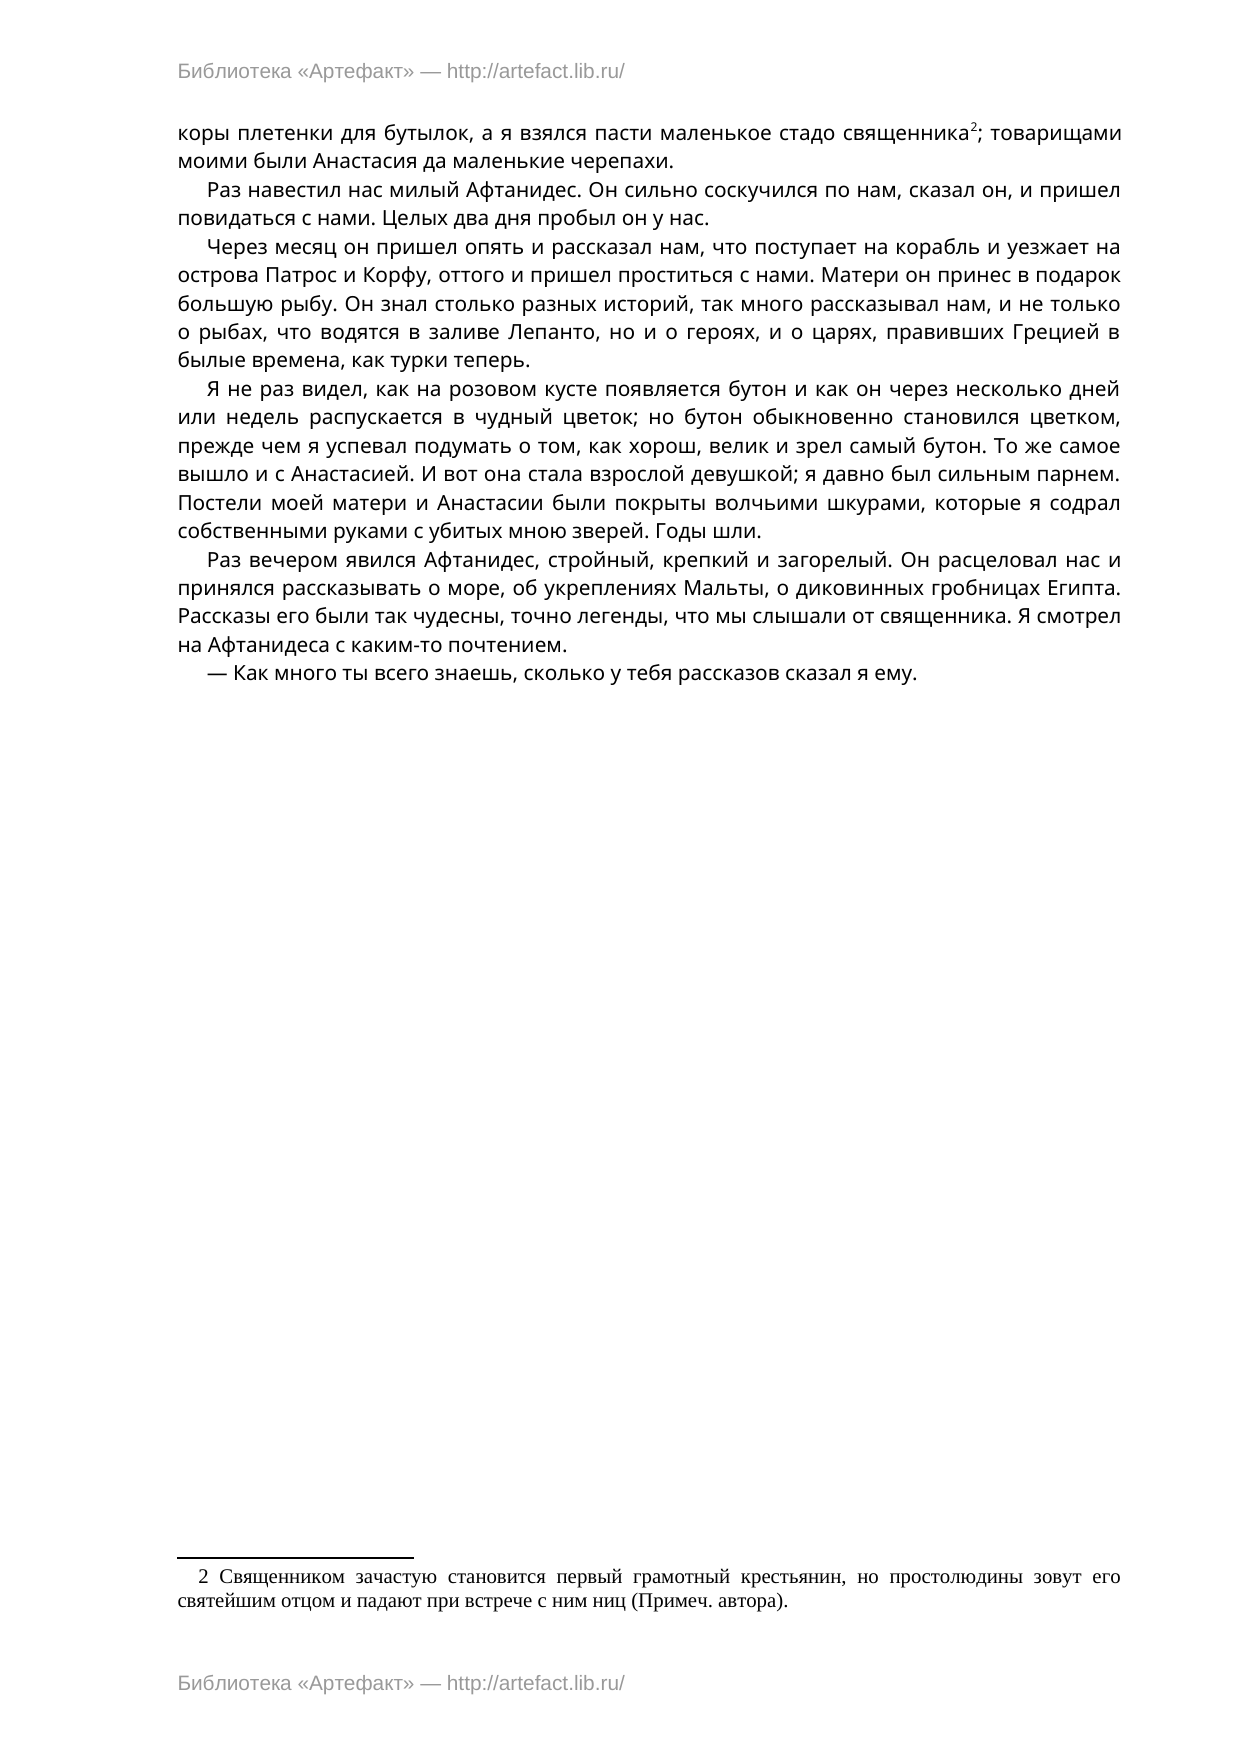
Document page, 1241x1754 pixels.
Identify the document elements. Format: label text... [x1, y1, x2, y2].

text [177, 118, 1122, 175]
text Через месяц он пришел опять и рассказал нам, что поступает на корабль и уезжает на острова Патрос и Корфу, оттого и пришел проститься с нами. Матери он принес в подарок большую рыбу. Он знал столько разных историй, так много рассказывал нам, и не только о рыбах, что водятся в заливе Лепанто, но и о героях, и о царях, правивших Грецией в былые времена, как турки теперь. [177, 232, 1122, 374]
text Я не раз видел, как на розовом кусте появляется бутон и как он через несколько дней или недель распускается в чудный цветок; но бутон обыкновенно становился цветком, прежде чем я успевал подумать о том, как хорош, велик и зрел самый бутон. То же самое вышло и с Анастасией. И вот она стала взрослой девушкой; я давно был сильным парнем. Постели моей матери и Анастасии были покрыты волчьими шкурами, которые я содрал собственными руками с убитых мною зверей. Годы шли. [177, 374, 1122, 545]
text — Как много ты всего знаешь, сколько у тебя рассказов сказал я ему. [177, 658, 1122, 687]
text Раз навестил нас милый Афтанидес. Он сильно соскучился по нам, сказал он, и пришел повидаться с нами. Целых два дня пробыл он у нас. [177, 175, 1122, 232]
text Раз вечером явился Афтанидес, стройный, крепкий и загорелый. Он расцеловал нас и принялся рассказывать о море, об укреплениях Мальты, о диковинных гробницах Египта. Рассказы его были так чудесны, точно легенды, что мы слышали от священника. Я смотрел на Афтанидеса с каким-то почтением. [177, 545, 1122, 658]
